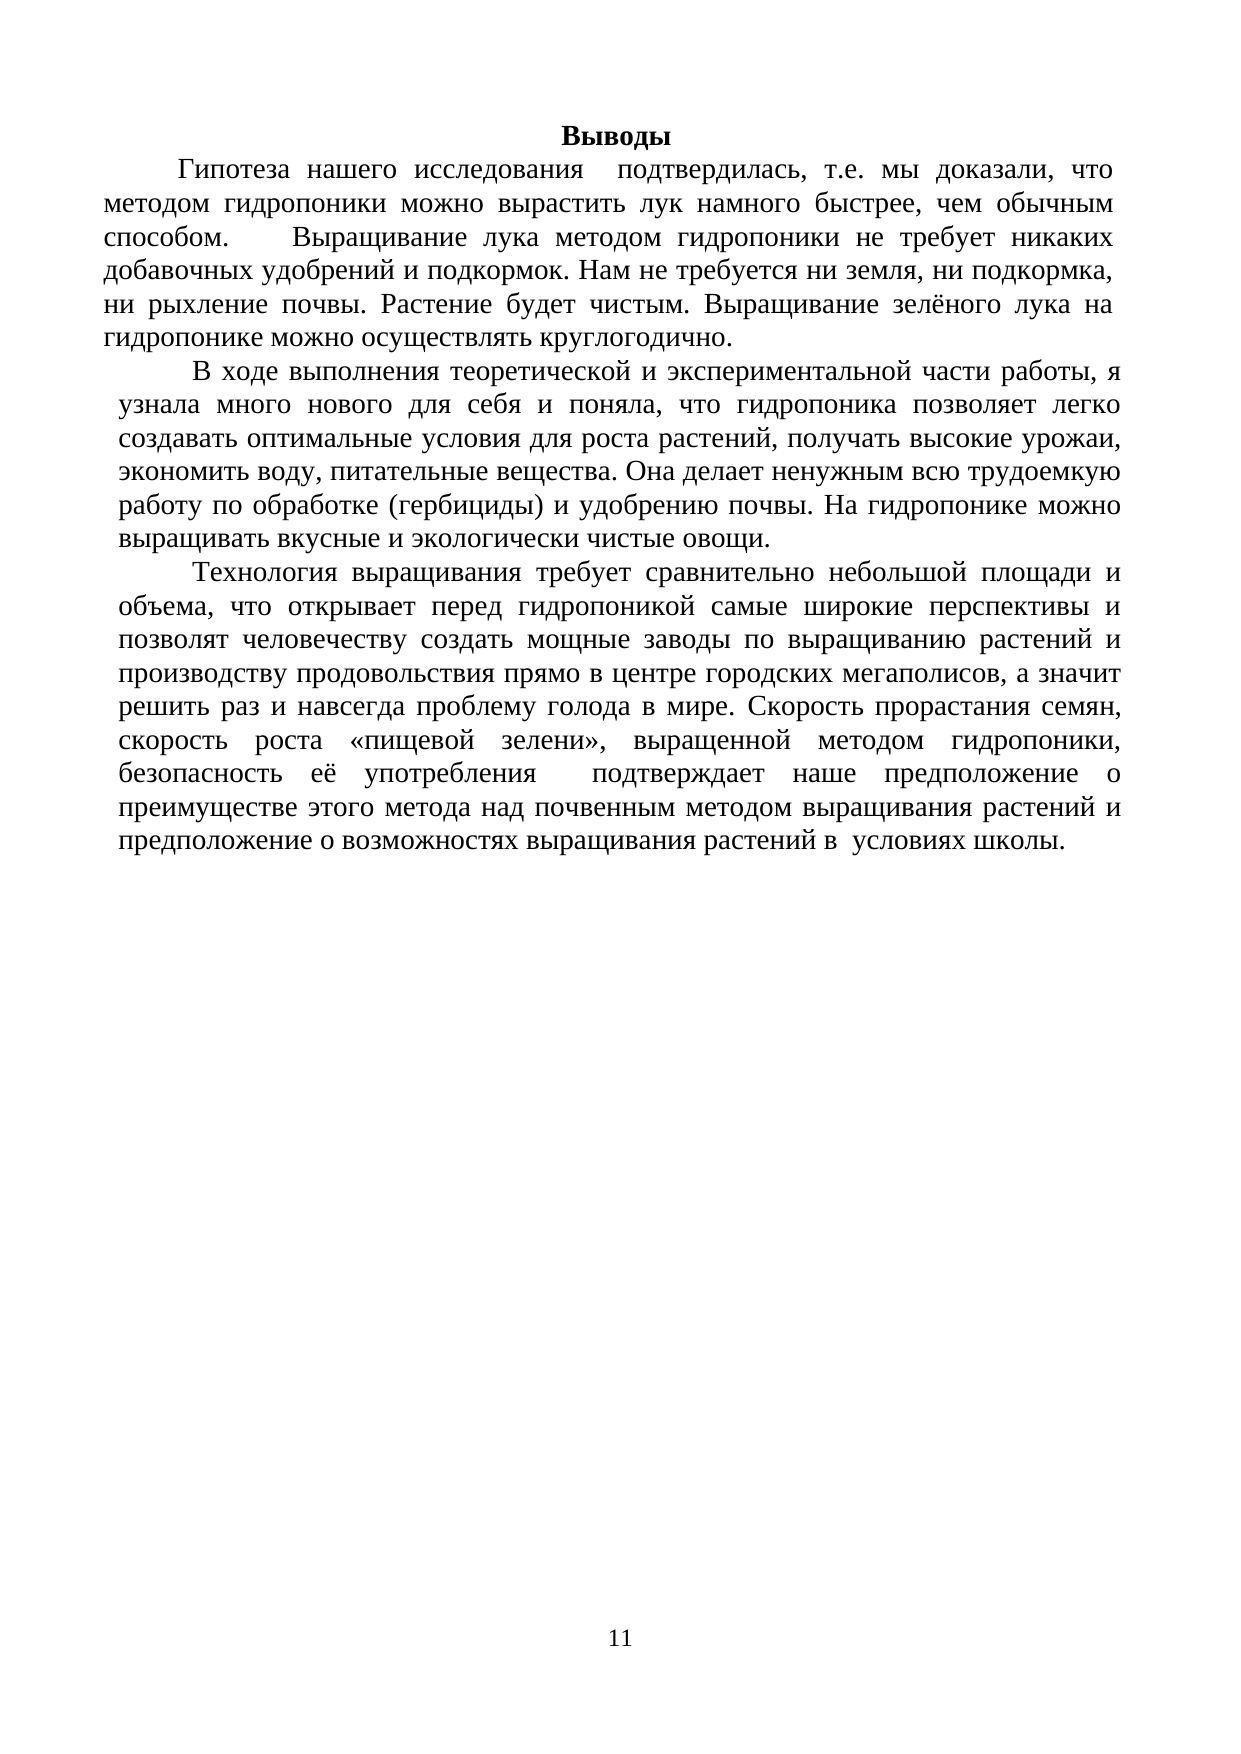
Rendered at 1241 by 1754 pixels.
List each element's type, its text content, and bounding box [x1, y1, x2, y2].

text Технология выращивания требует сравнительно небольшой площади и объема, что открывает перед гидропоникой самые широкие перспективы и позволят человечеству создать мощные заводы по выращиванию растений и производству продовольствия прямо в центре городских мегаполисов, а значит решить раз и навсегда проблему голода в мире. Скорость прорастания семян, скорость роста «пищевой зелени», выращенной методом гидропоники, безопасность её употребления подтверждает наше предположение о преимуществе этого метода над почвенным методом выращивания растений и предположение о возможностях выращивания растений в условиях школы. [118, 554, 1122, 856]
text Гипотеза нашего исследования подтвердилась, т.е. мы доказали, что методом гидропоники можно вырастить лук намного быстрее, чем обычным способом. Выращивание лука методом гидропоники не требует никаких добавочных удобрений и подкормок. Нам не требуется ни земля, ни подкормка, ни рыхление почвы. Растение будет чистым. Выращивание зелёного лука на гидропонике можно осуществлять круглогодично. [103, 152, 1114, 353]
text В ходе выполнения теоретической и экспериментальной части работы, я узнала много нового для себя и поняла, что гидропоника позволяет легко создавать оптимальные условия для роста растений, получать высокие урожаи, экономить воду, питательные вещества. Она делает ненужным всю трудоемкую работу по обработке (гербициды) и удобрению почвы. На гидропонике можно выращивать вкусные и экологически чистые овощи. [118, 353, 1122, 554]
text Выводы [118, 118, 1114, 152]
